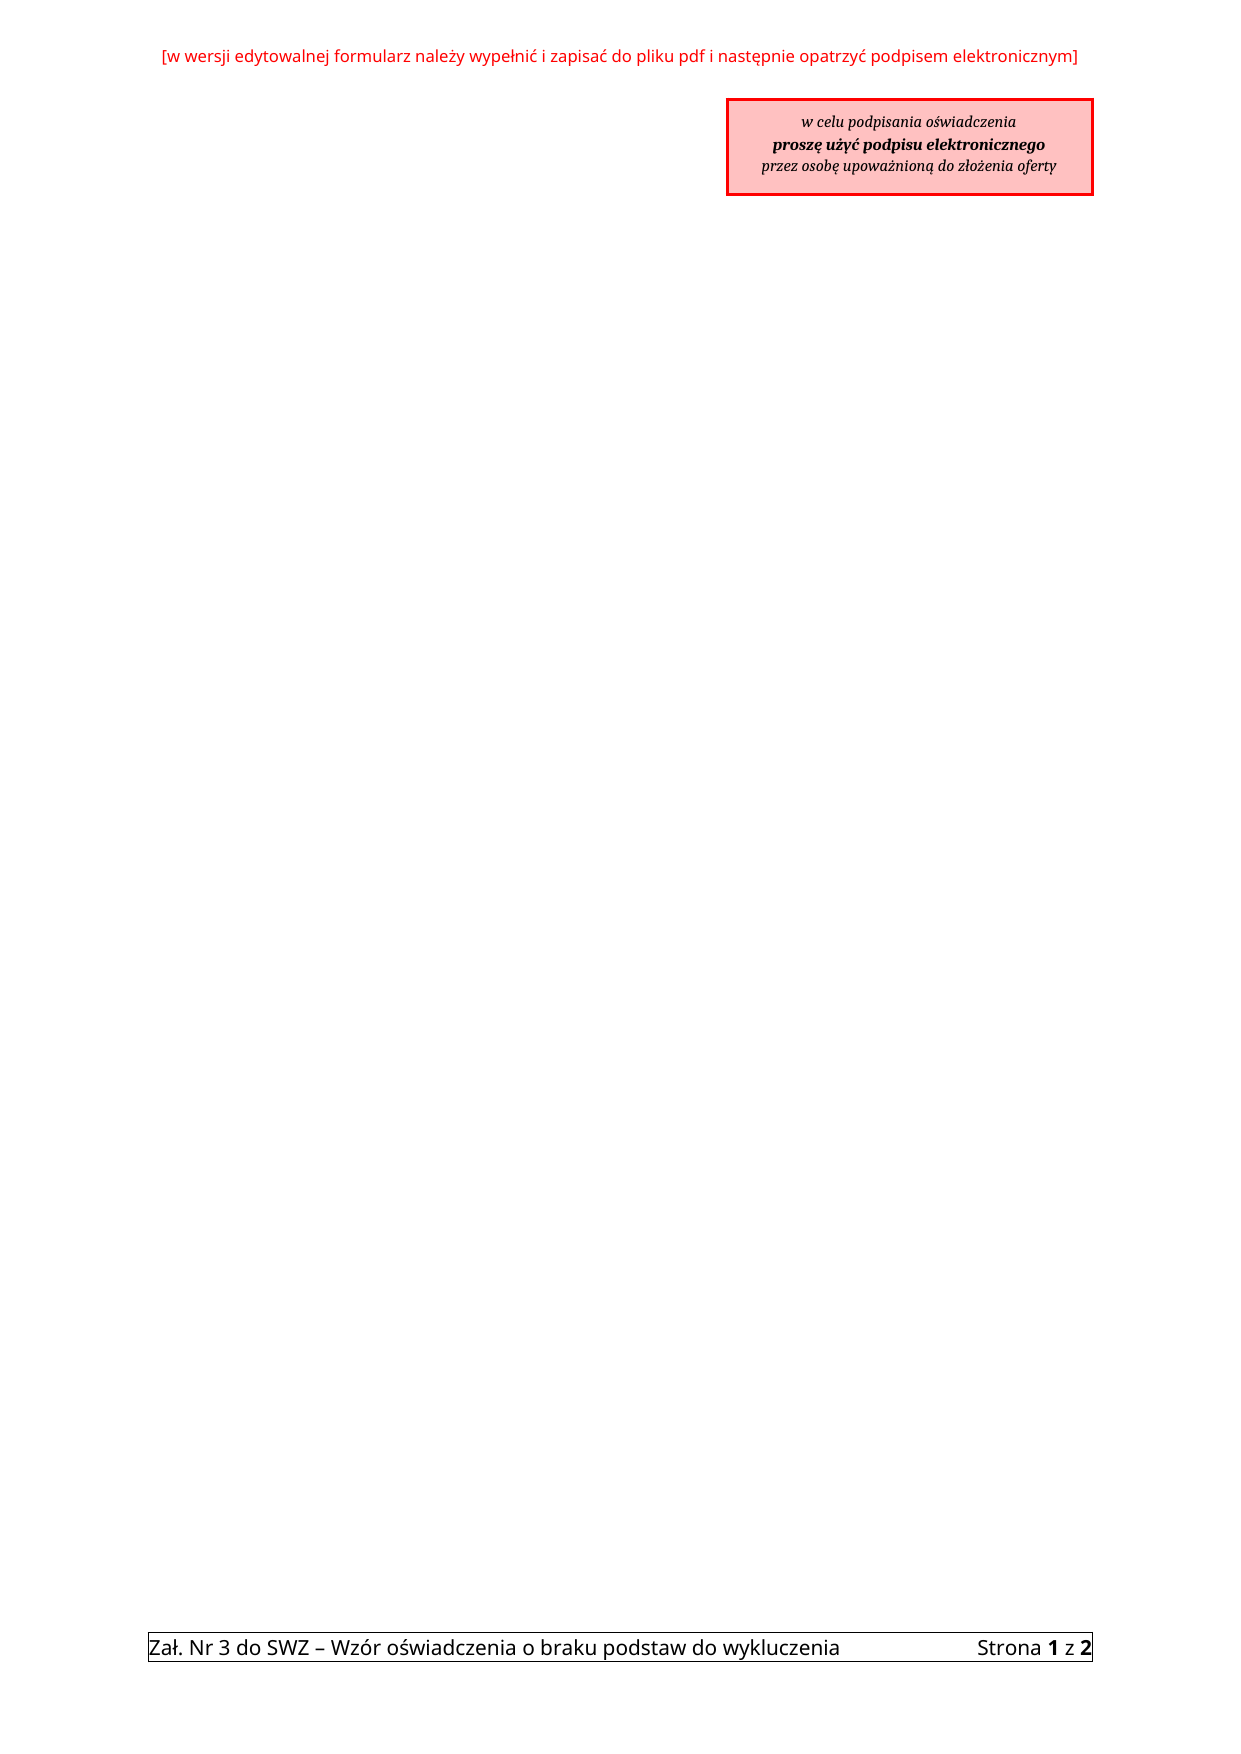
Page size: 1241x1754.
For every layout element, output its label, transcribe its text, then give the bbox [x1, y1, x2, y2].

table_header w celu podpisania oświadczenia proszę użyć podpisu elektronicznego przez osobę upoważnioną do złożenia oferty [729, 101, 1091, 193]
